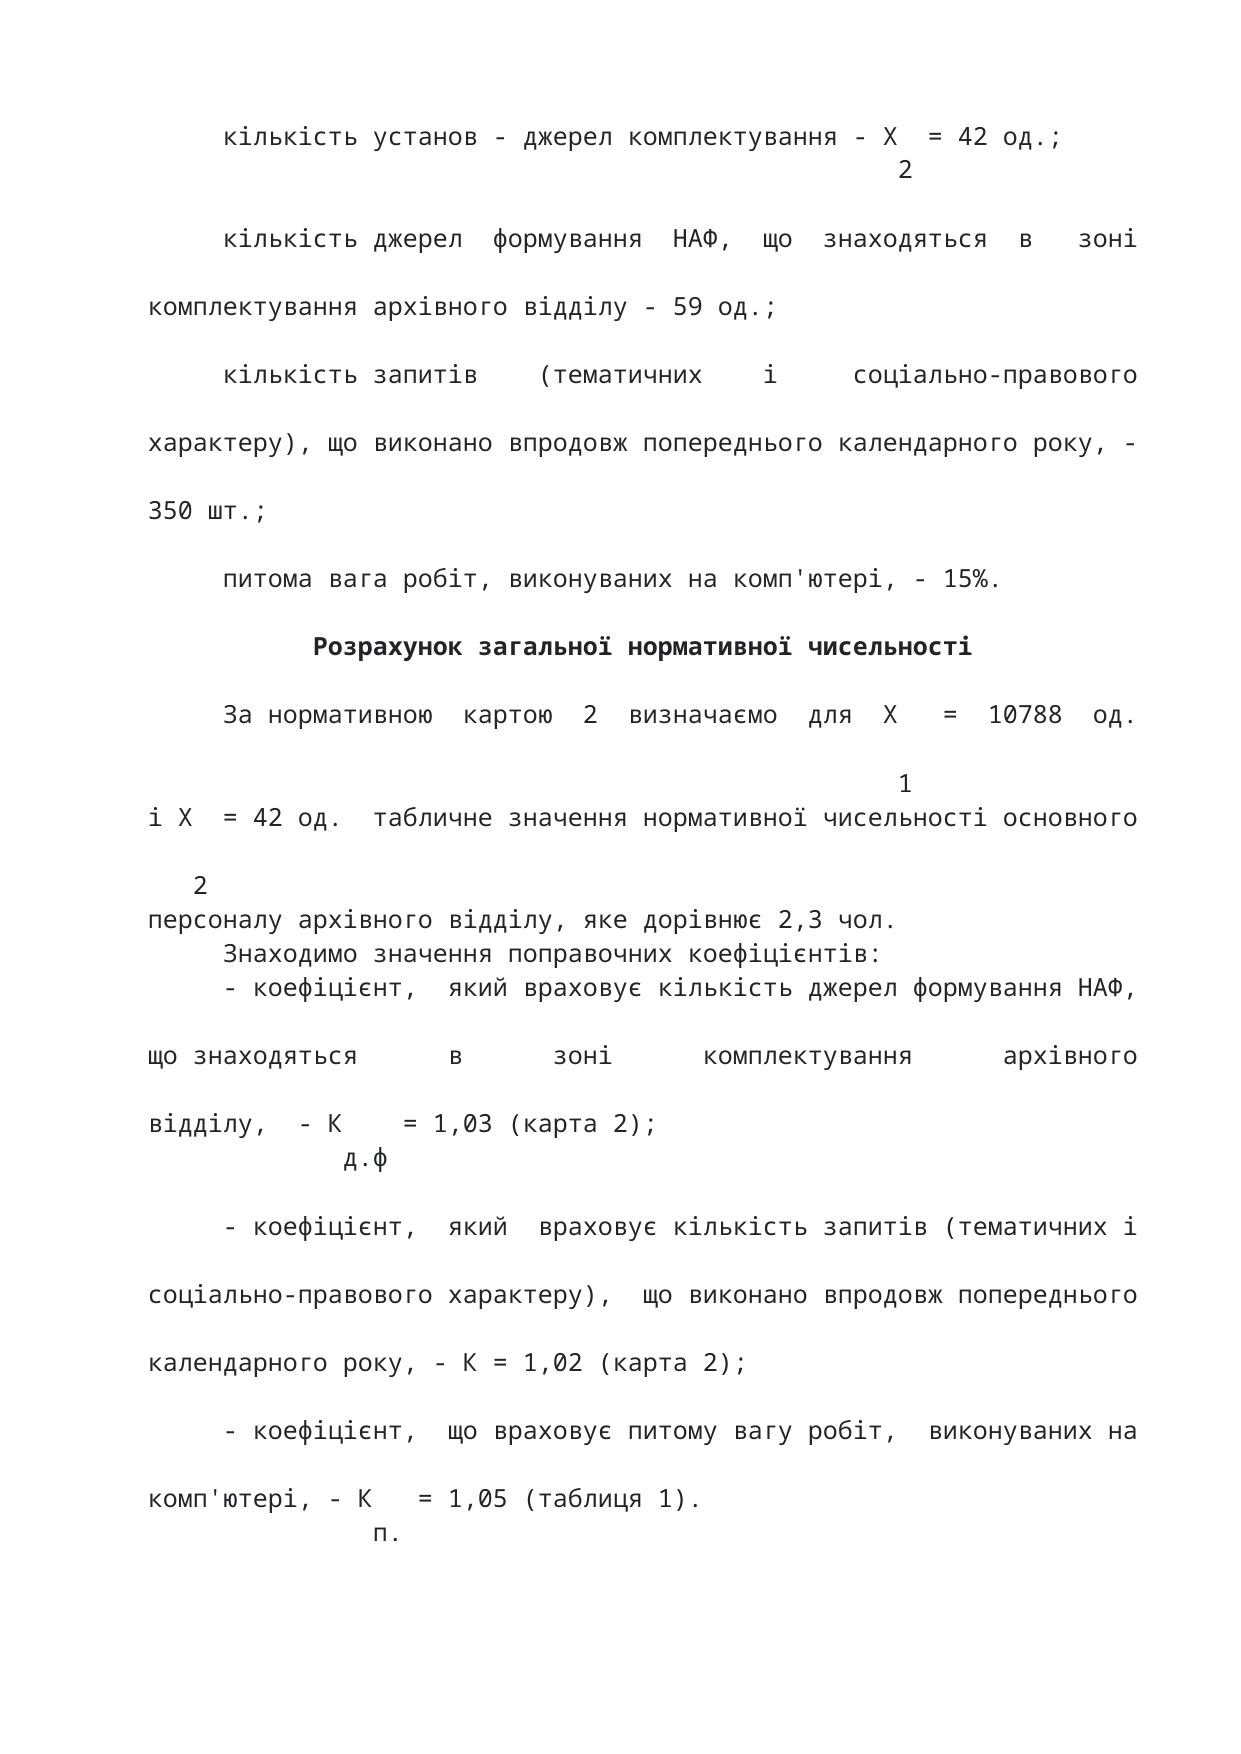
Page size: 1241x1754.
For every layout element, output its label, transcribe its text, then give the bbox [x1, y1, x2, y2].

text кількість запитів (тематичних і соціально-правового характеру), що виконано впродовж попереднього календарного року, - 350 шт.; [148, 357, 1152, 527]
text кількість джерел формування НАФ, що знаходяться в зоні комплектування архівного відділу - 59 од.; [148, 220, 1152, 322]
text персоналу архівного відділу, яке дорівнює 2,3 чол. Знаходимо значення поправочних коефіцієнтів: - коефіцієнт, який враховує кількість джерел формування НАФ, що знаходяться в зоні комплектування архівного відділу, - К = 1,03 (карта 2); д.ф [148, 902, 1152, 1174]
text Розрахунок загальної нормативної чисельності [148, 629, 1152, 663]
text кількість установ - джерел комплектування - Х = 42 од.; 2 [148, 118, 1152, 186]
text питома вага робіт, виконуваних на комп'ютері, - 15%. [148, 561, 1152, 595]
text - коефіцієнт, що враховує питому вагу робіт, виконуваних на комп'ютері, - К = 1,05 (таблиця 1). п. [148, 1412, 1152, 1549]
text - коефіцієнт, який враховує кількість запитів (тематичних і соціально-правового характеру), що виконано впродовж попереднього календарного року, - К = 1,02 (карта 2); [148, 1208, 1152, 1378]
text За нормативною картою 2 визначаємо для Х = 10788 од. 1 і Х = 42 од. табличне значення нормативної чисельності основного 2 [148, 697, 1152, 902]
